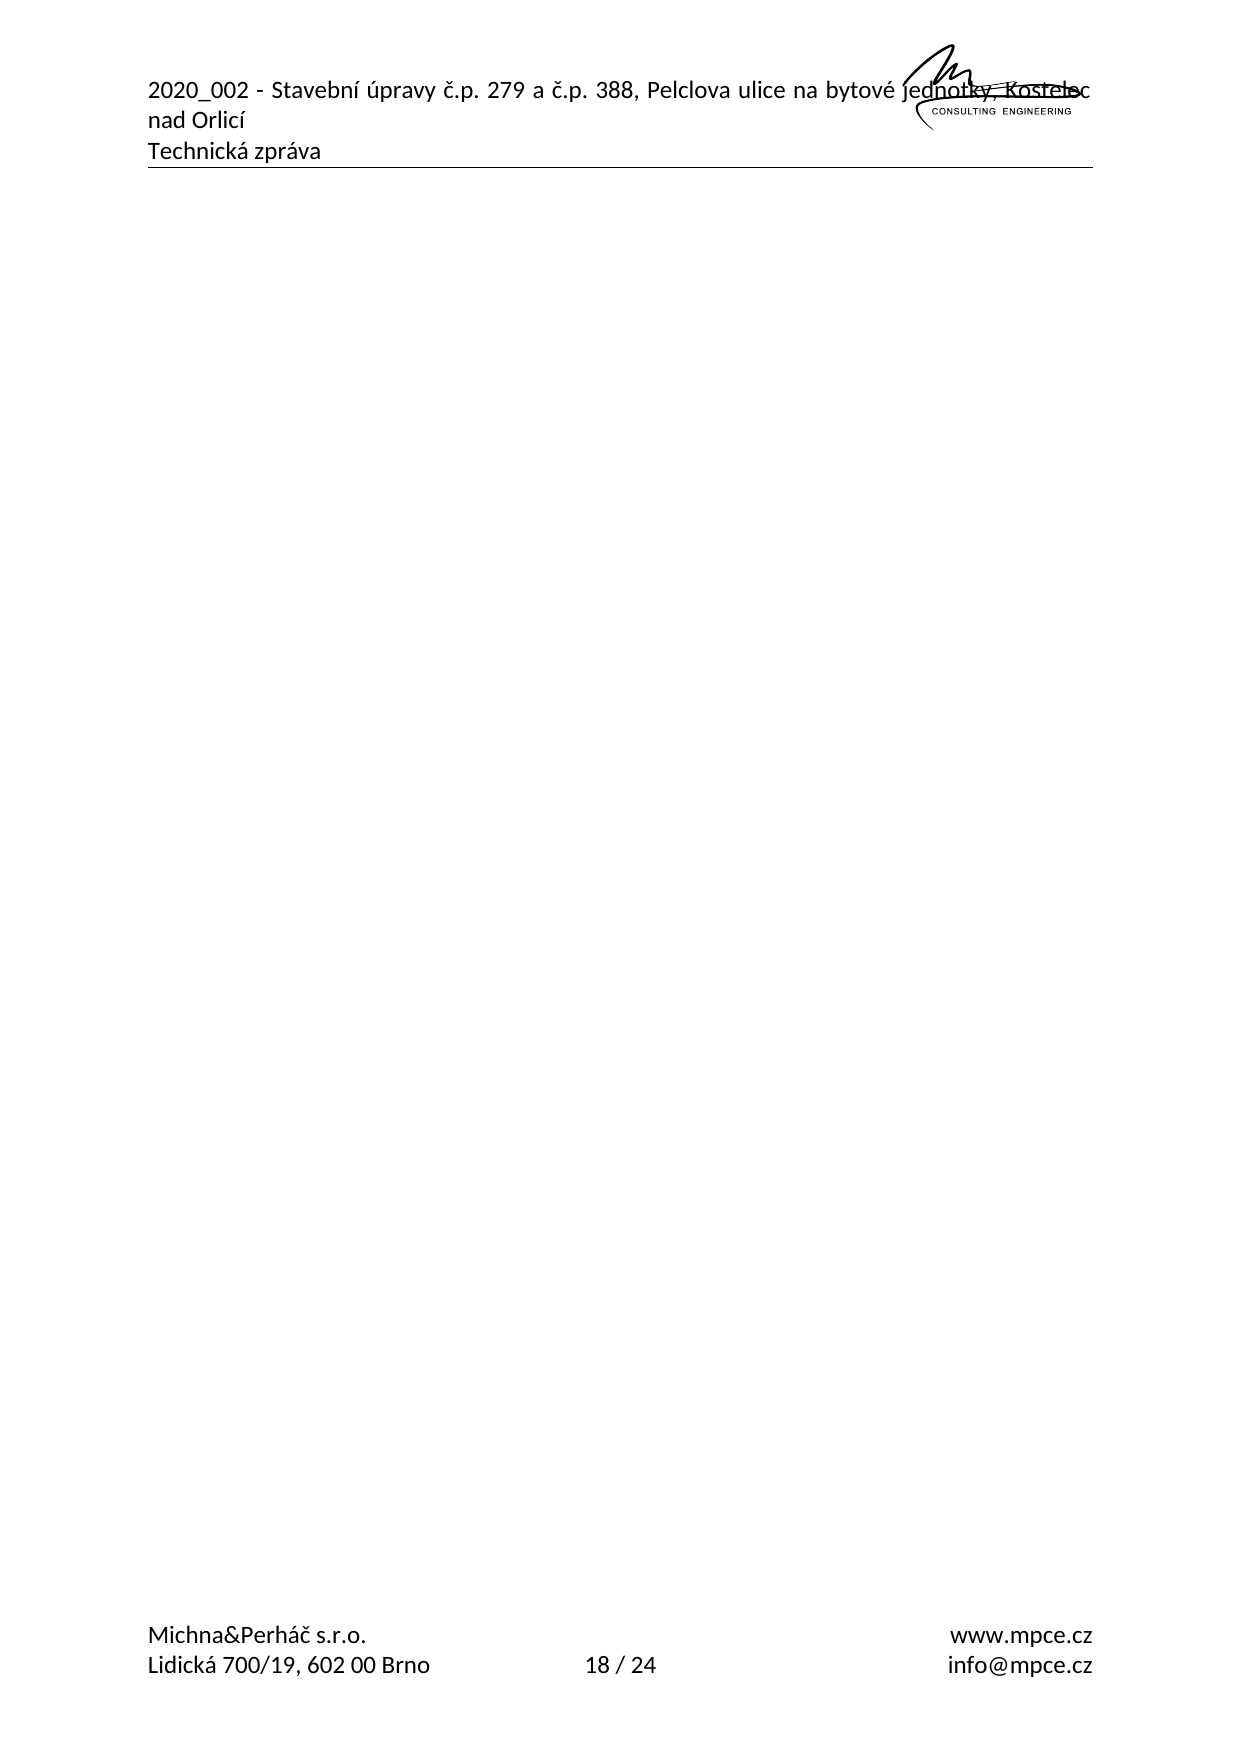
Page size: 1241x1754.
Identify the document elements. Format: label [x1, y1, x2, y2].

picture [890, 37, 1093, 134]
